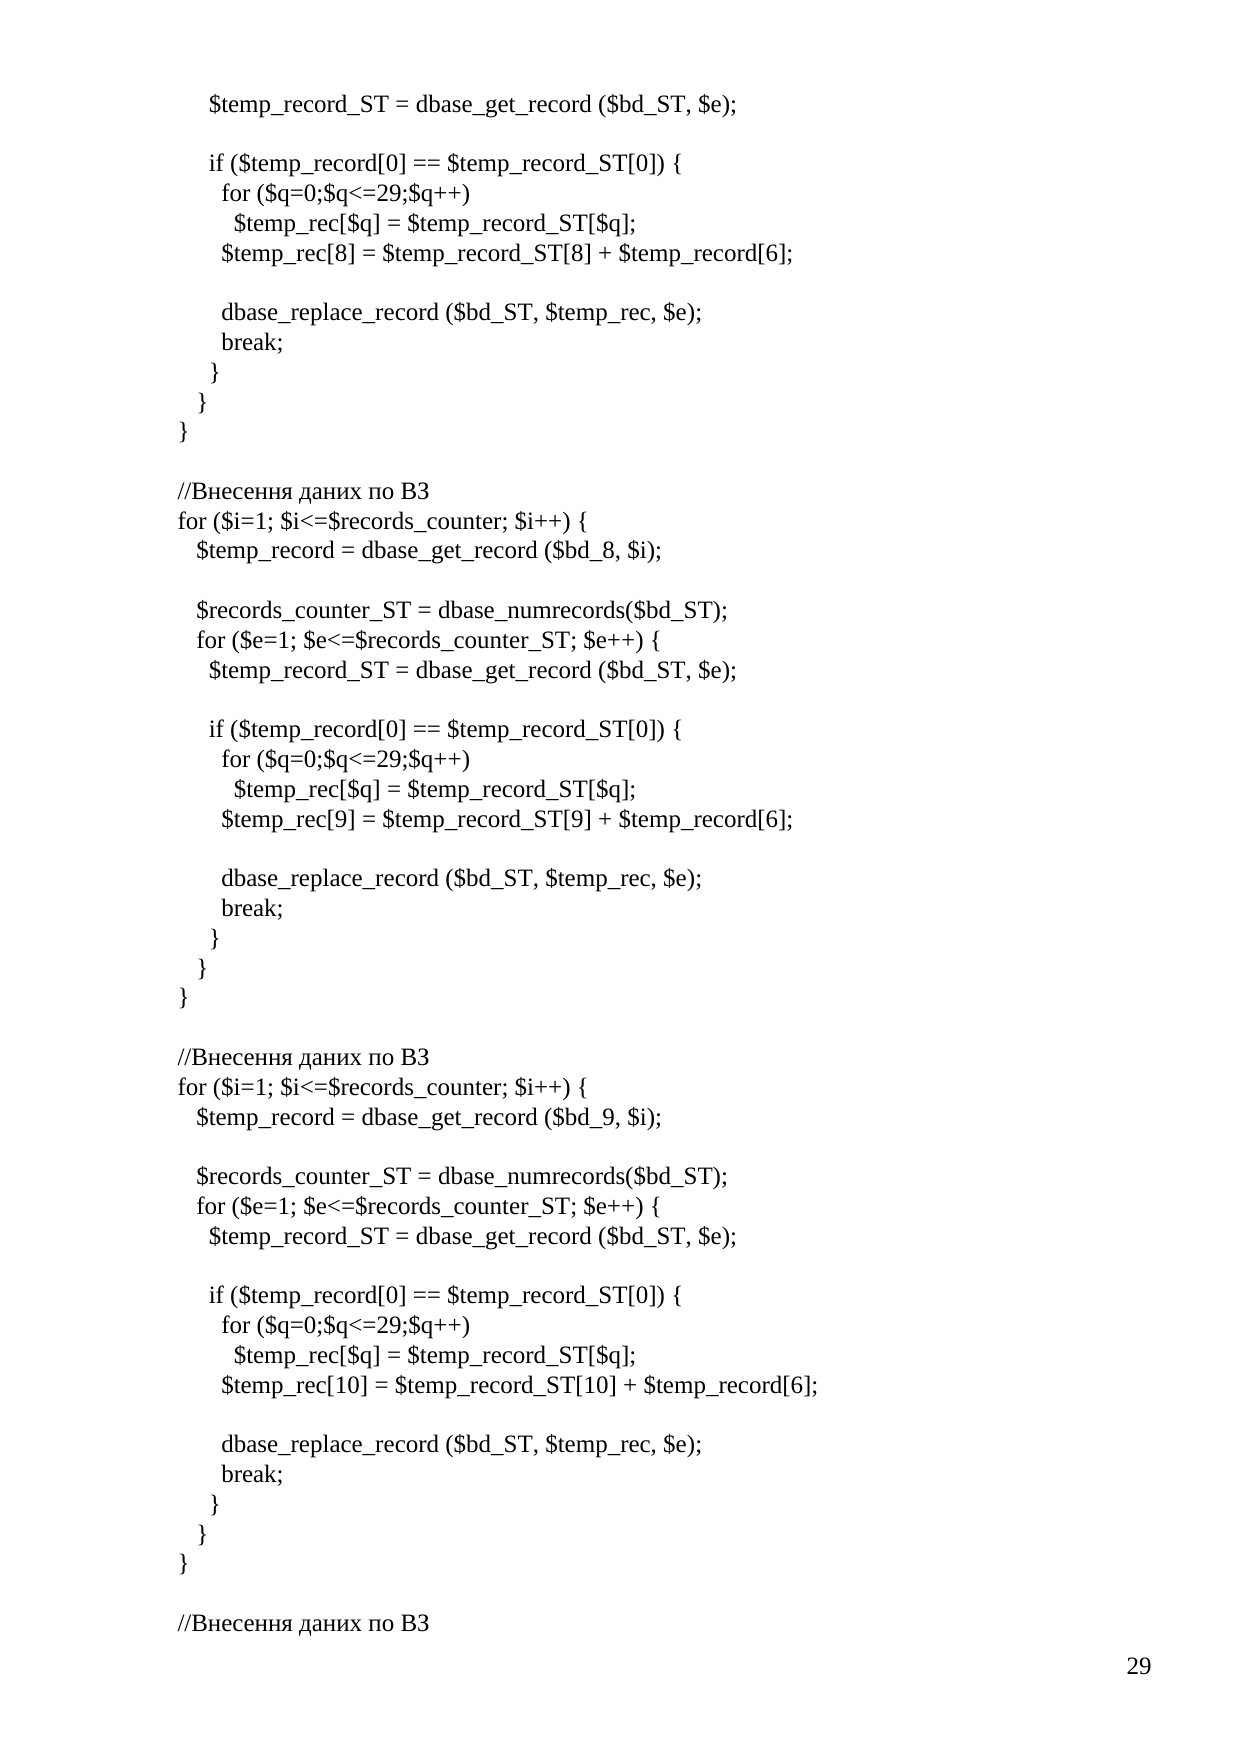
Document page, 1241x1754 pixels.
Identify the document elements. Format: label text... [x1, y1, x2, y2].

text break; [177, 327, 1160, 356]
text if ($temp_record[0] == $temp_record_ST[0]) { [177, 1280, 1160, 1309]
text dbase_replace_record ($bd_ST, $temp_rec, $e); [177, 1429, 1160, 1458]
text $records_counter_ST = dbase_numrecords($bd_ST); [177, 595, 1160, 624]
text if ($temp_record[0] == $temp_record_ST[0]) { [177, 148, 1160, 177]
text dbase_replace_record ($bd_ST, $temp_rec, $e); [177, 297, 1160, 326]
text $temp_rec[$q] = $temp_record_ST[$q]; [177, 208, 1160, 237]
text dbase_replace_record ($bd_ST, $temp_rec, $e); [177, 863, 1160, 892]
text $temp_record_ST = dbase_get_record ($bd_ST, $e); [177, 655, 1160, 683]
text $temp_rec[10] = $temp_record_ST[10] + $temp_record[6]; [177, 1370, 1160, 1398]
text } [177, 923, 1160, 952]
text for ($e=1; $e<=$records_counter_ST; $e++) { [177, 1191, 1160, 1220]
text } [177, 416, 1160, 445]
text } [177, 357, 1160, 386]
text //Внесення даних по ВЗ [177, 1608, 1160, 1637]
text $temp_record = dbase_get_record ($bd_9, $i); [177, 1102, 1160, 1130]
text $temp_record_ST = dbase_get_record ($bd_ST, $e); [177, 89, 1160, 117]
text //Внесення даних по ВЗ [177, 476, 1160, 505]
text $temp_record_ST = dbase_get_record ($bd_ST, $e); [177, 1221, 1160, 1249]
text break; [177, 1459, 1160, 1488]
text for ($q=0;$q<=29;$q++) [177, 744, 1160, 773]
text } [177, 1548, 1160, 1577]
text for ($i=1; $i<=$records_counter; $i++) { [177, 506, 1160, 534]
text } [177, 1519, 1160, 1547]
text } [177, 1489, 1160, 1518]
text $temp_rec[$q] = $temp_record_ST[$q]; [177, 774, 1160, 803]
text //Внесення даних по ВЗ [177, 1042, 1160, 1071]
text for ($q=0;$q<=29;$q++) [177, 1310, 1160, 1339]
text } [177, 387, 1160, 415]
text $temp_rec[8] = $temp_record_ST[8] + $temp_record[6]; [177, 238, 1160, 266]
text for ($q=0;$q<=29;$q++) [177, 178, 1160, 207]
text $temp_rec[$q] = $temp_record_ST[$q]; [177, 1340, 1160, 1369]
text } [177, 982, 1160, 1011]
text for ($i=1; $i<=$records_counter; $i++) { [177, 1072, 1160, 1101]
text break; [177, 893, 1160, 922]
text if ($temp_record[0] == $temp_record_ST[0]) { [177, 714, 1160, 743]
text for ($e=1; $e<=$records_counter_ST; $e++) { [177, 625, 1160, 654]
text $records_counter_ST = dbase_numrecords($bd_ST); [177, 1161, 1160, 1190]
text } [177, 953, 1160, 981]
text $temp_rec[9] = $temp_record_ST[9] + $temp_record[6]; [177, 804, 1160, 832]
text $temp_record = dbase_get_record ($bd_8, $i); [177, 536, 1160, 564]
